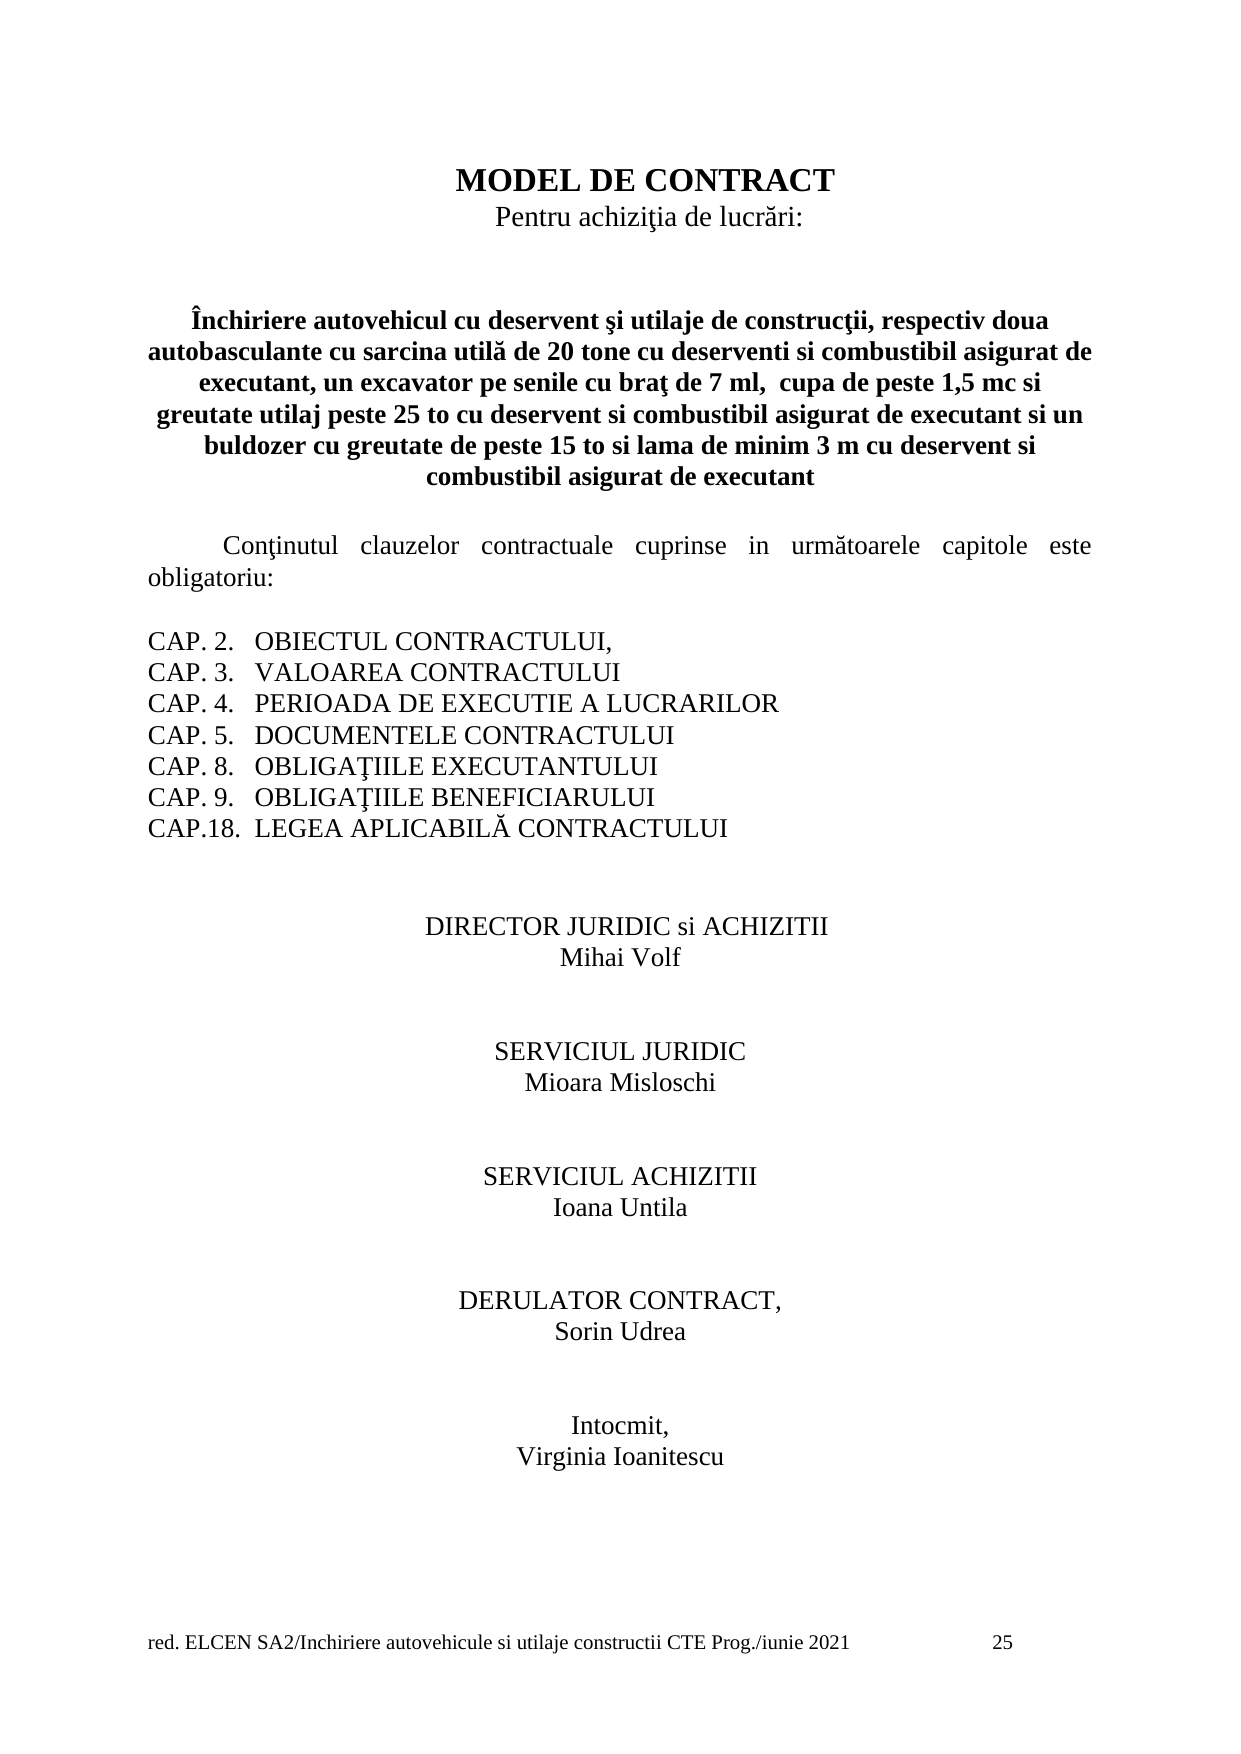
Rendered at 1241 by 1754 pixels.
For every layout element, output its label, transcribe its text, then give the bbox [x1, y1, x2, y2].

text Mioara Misloschi [148, 1066, 1092, 1097]
text Mihai Volf [148, 942, 1092, 973]
text SERVICIUL ACHIZITII [148, 1159, 1092, 1191]
text Pentru achiziţia de lucrări: [148, 199, 1092, 232]
text CAP. 9. OBLIGAŢIILE BENEFICIARULUI [148, 781, 1092, 812]
text Ioana Untila [148, 1191, 1092, 1222]
text CAP. 3. VALOAREA CONTRACTULUI [148, 656, 1092, 688]
text CAP. 5. DOCUMENTELE CONTRACTULUI [148, 719, 1092, 750]
text DIRECTOR JURIDIC si ACHIZITII [148, 910, 1092, 942]
text DERULATOR CONTRACT, [148, 1284, 1092, 1315]
text CAP. 2. OBIECTUL CONTRACTULUI, [148, 625, 1092, 656]
text SERVICIUL JURIDIC [148, 1035, 1092, 1066]
subtitle MODEL DE CONTRACT [148, 161, 1092, 199]
text CAP.18. LEGEA APLICABILĂ CONTRACTULUI [148, 812, 1092, 843]
text CAP. 8. OBLIGAŢIILE EXECUTANTULUI [148, 750, 1092, 781]
text Sorin Udrea [148, 1315, 1092, 1346]
text CAP. 4. PERIOADA DE EXECUTIE A LUCRARILOR [148, 688, 1092, 719]
text Închiriere autovehicul cu deservent şi utilaje de construcţii, respectiv doua autobasculante cu sarcina utilă de 20 tone cu deserventi si combustibil asigurat de executant, un excavator pe senile cu braţ de 7 ml, cupa de peste 1,5 mc si greutate utilaj peste 25 to cu deservent si combustibil asigurat de executant si un buldozer cu greutate de peste 15 to si lama de minim 3 m cu deservent si combustibil asigurat de executant [148, 304, 1092, 491]
text Conţinutul clauzelor contractuale cuprinse in următoarele capitole este obligatoriu: [148, 529, 1092, 592]
text Virginia Ioanitescu [148, 1440, 1092, 1471]
text Intocmit, [148, 1409, 1092, 1440]
